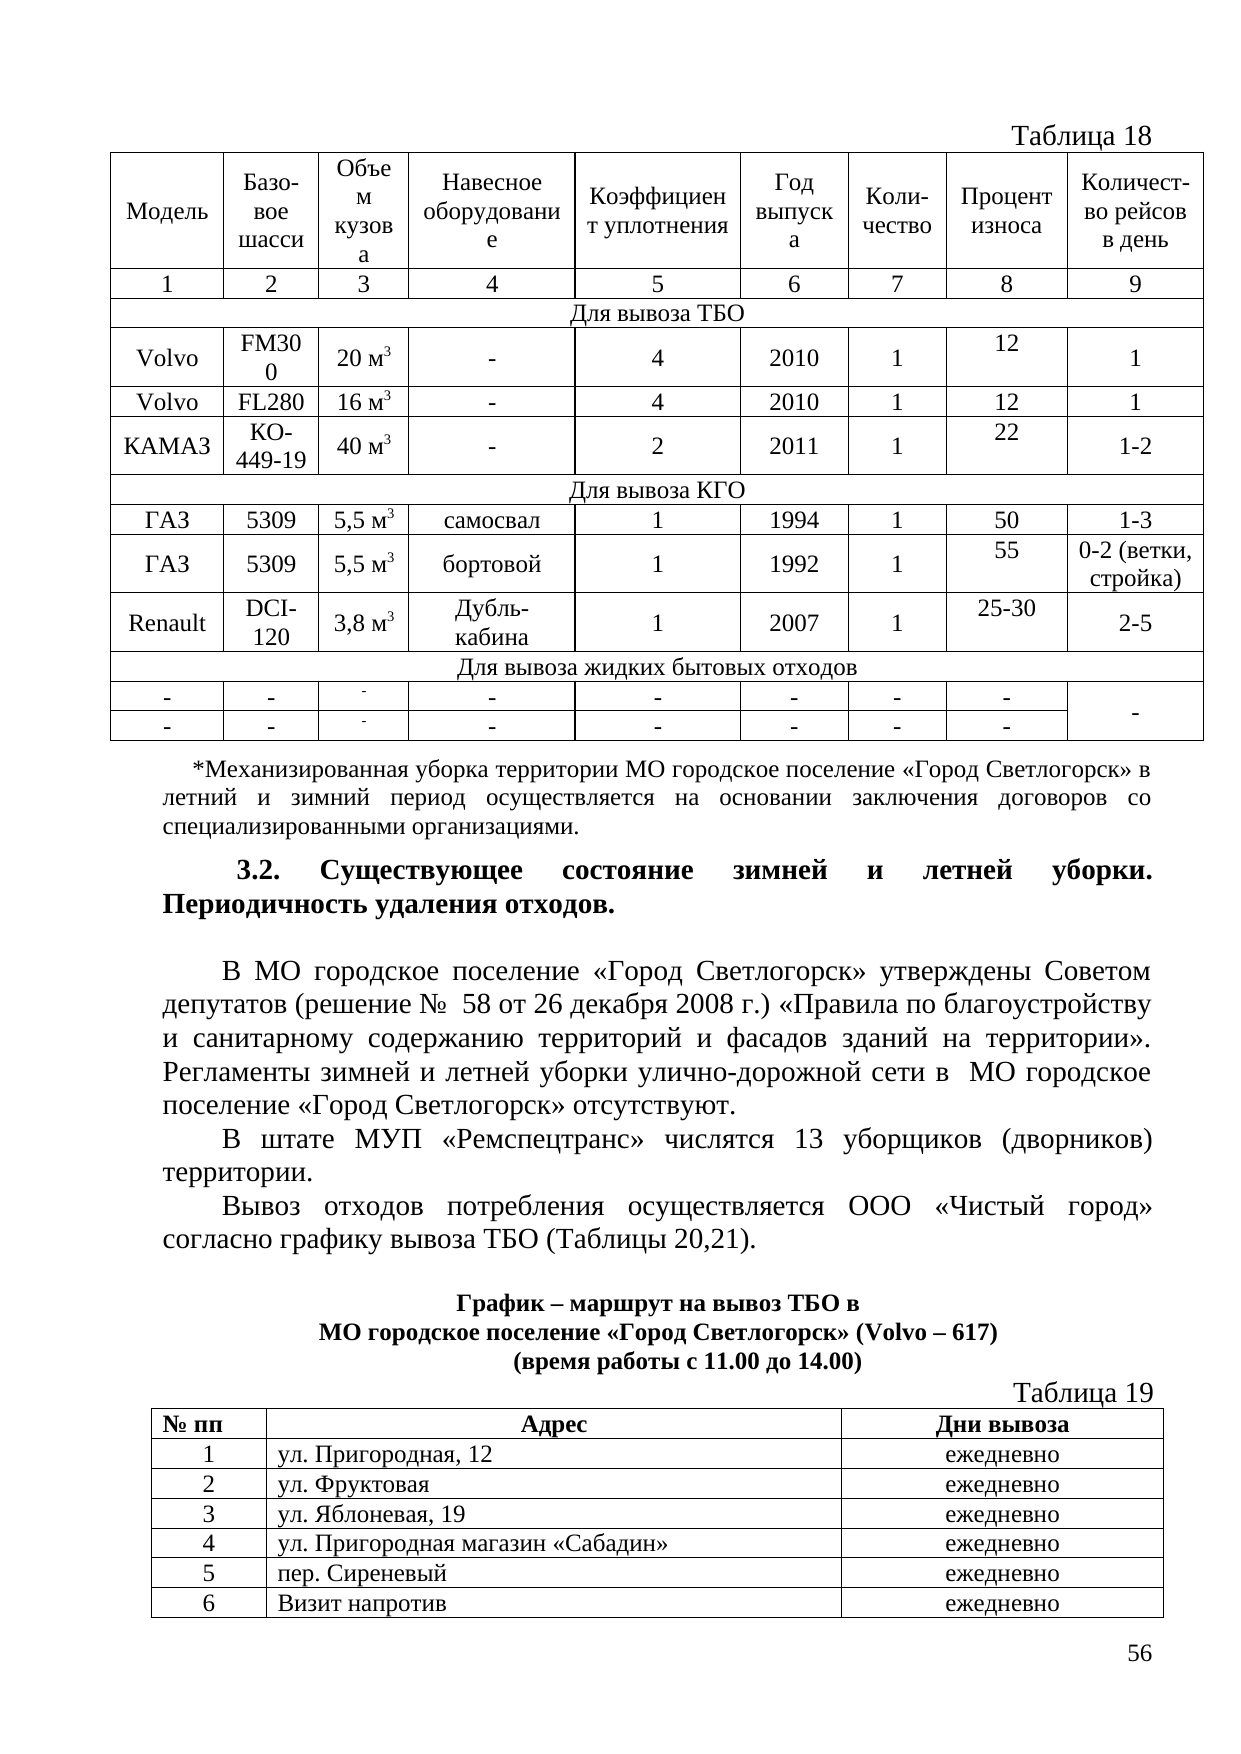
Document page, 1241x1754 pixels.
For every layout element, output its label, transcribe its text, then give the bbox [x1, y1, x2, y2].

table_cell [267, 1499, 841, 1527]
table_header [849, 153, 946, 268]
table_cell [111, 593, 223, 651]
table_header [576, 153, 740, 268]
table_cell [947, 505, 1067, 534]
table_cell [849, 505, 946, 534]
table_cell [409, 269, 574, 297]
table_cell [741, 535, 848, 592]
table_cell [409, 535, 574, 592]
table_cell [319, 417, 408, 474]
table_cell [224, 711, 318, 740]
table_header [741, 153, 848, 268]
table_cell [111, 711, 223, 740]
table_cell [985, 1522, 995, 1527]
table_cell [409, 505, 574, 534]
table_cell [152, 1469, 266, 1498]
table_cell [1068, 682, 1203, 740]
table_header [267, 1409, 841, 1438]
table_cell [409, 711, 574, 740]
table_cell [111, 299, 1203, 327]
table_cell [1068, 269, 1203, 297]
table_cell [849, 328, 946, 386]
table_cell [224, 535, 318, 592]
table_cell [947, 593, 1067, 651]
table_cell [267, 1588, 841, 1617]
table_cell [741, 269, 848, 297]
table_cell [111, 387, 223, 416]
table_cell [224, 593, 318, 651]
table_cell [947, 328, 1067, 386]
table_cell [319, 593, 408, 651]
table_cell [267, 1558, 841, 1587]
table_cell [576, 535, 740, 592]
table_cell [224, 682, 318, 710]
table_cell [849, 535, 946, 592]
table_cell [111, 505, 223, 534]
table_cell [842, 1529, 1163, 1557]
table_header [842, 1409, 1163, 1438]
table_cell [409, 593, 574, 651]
text В МО городское поселение «Город Светлогорск» утверждены Советом депутатов (решение № 58 от 26 декабря 2008 г.) «Правила по благоустройству и санитарному содержанию территорий и фасадов зданий на территории». Регламенты зимней и летней уборки улично-дорожной сети в МО городское поселение «Город Светлогорск» отсутствуют. [162, 953, 1152, 1121]
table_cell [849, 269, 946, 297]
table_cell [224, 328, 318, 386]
text График – маршрут на вывоз ТБО в [162, 1288, 1154, 1317]
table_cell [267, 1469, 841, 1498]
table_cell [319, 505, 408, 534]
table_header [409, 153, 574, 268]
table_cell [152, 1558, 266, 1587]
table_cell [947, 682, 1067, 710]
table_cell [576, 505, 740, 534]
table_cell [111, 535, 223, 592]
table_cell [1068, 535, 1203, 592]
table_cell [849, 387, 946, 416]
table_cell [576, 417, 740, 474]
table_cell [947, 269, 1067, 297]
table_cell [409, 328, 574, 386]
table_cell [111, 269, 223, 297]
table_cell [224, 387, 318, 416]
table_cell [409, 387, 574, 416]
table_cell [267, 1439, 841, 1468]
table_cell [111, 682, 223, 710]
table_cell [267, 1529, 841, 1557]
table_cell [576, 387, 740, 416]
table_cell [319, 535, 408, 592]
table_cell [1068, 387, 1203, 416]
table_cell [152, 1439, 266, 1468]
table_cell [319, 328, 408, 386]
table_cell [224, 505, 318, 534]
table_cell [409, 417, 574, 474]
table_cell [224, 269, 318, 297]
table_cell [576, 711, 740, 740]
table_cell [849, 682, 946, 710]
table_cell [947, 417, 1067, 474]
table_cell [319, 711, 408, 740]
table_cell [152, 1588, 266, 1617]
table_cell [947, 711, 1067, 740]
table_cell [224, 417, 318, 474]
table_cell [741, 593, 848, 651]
text Таблица 18 [162, 118, 1152, 152]
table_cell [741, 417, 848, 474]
text (время работы с 11.00 до 14.00) [162, 1346, 1154, 1375]
text МО городское поселение «Город Светлогорск» (Volvo – 617) [162, 1317, 1154, 1346]
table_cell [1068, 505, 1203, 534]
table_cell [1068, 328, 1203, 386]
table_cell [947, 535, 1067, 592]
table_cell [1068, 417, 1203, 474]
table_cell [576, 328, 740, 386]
text 3.2. Существующее состояние зимней и летней уборки. Периодичность удаления отходов. [162, 852, 1154, 919]
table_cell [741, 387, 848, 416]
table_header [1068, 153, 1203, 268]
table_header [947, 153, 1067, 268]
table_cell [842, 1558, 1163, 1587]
text Вывоз отходов потребления осуществляется ООО «Чистый город» согласно графику вывоза ТБО (Таблицы 20,21). [162, 1188, 1154, 1255]
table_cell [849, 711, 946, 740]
text Таблица 19 [162, 1375, 1154, 1408]
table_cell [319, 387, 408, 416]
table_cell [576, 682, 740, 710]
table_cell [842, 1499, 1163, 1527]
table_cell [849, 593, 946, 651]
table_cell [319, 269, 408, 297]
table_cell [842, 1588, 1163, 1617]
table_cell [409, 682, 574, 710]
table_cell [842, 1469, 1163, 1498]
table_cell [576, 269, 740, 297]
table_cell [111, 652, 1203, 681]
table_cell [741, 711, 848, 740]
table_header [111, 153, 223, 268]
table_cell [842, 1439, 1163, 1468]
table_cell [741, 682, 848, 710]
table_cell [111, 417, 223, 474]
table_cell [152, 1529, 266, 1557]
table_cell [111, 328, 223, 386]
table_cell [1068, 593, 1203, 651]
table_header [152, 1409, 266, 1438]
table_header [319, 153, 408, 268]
text *Механизированная уборка территории МО городское поселение «Город Светлогорск» в летний и зимний период осуществляется на основании заключения договоров со специализированными организациями. [162, 754, 1152, 840]
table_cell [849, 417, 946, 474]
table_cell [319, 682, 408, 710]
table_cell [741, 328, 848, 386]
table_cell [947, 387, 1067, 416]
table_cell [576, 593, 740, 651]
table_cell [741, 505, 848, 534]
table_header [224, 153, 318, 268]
text В штате МУП «Ремспецтранс» числятся 13 уборщиков (дворников) территории. [162, 1121, 1154, 1188]
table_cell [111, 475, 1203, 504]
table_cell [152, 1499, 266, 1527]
